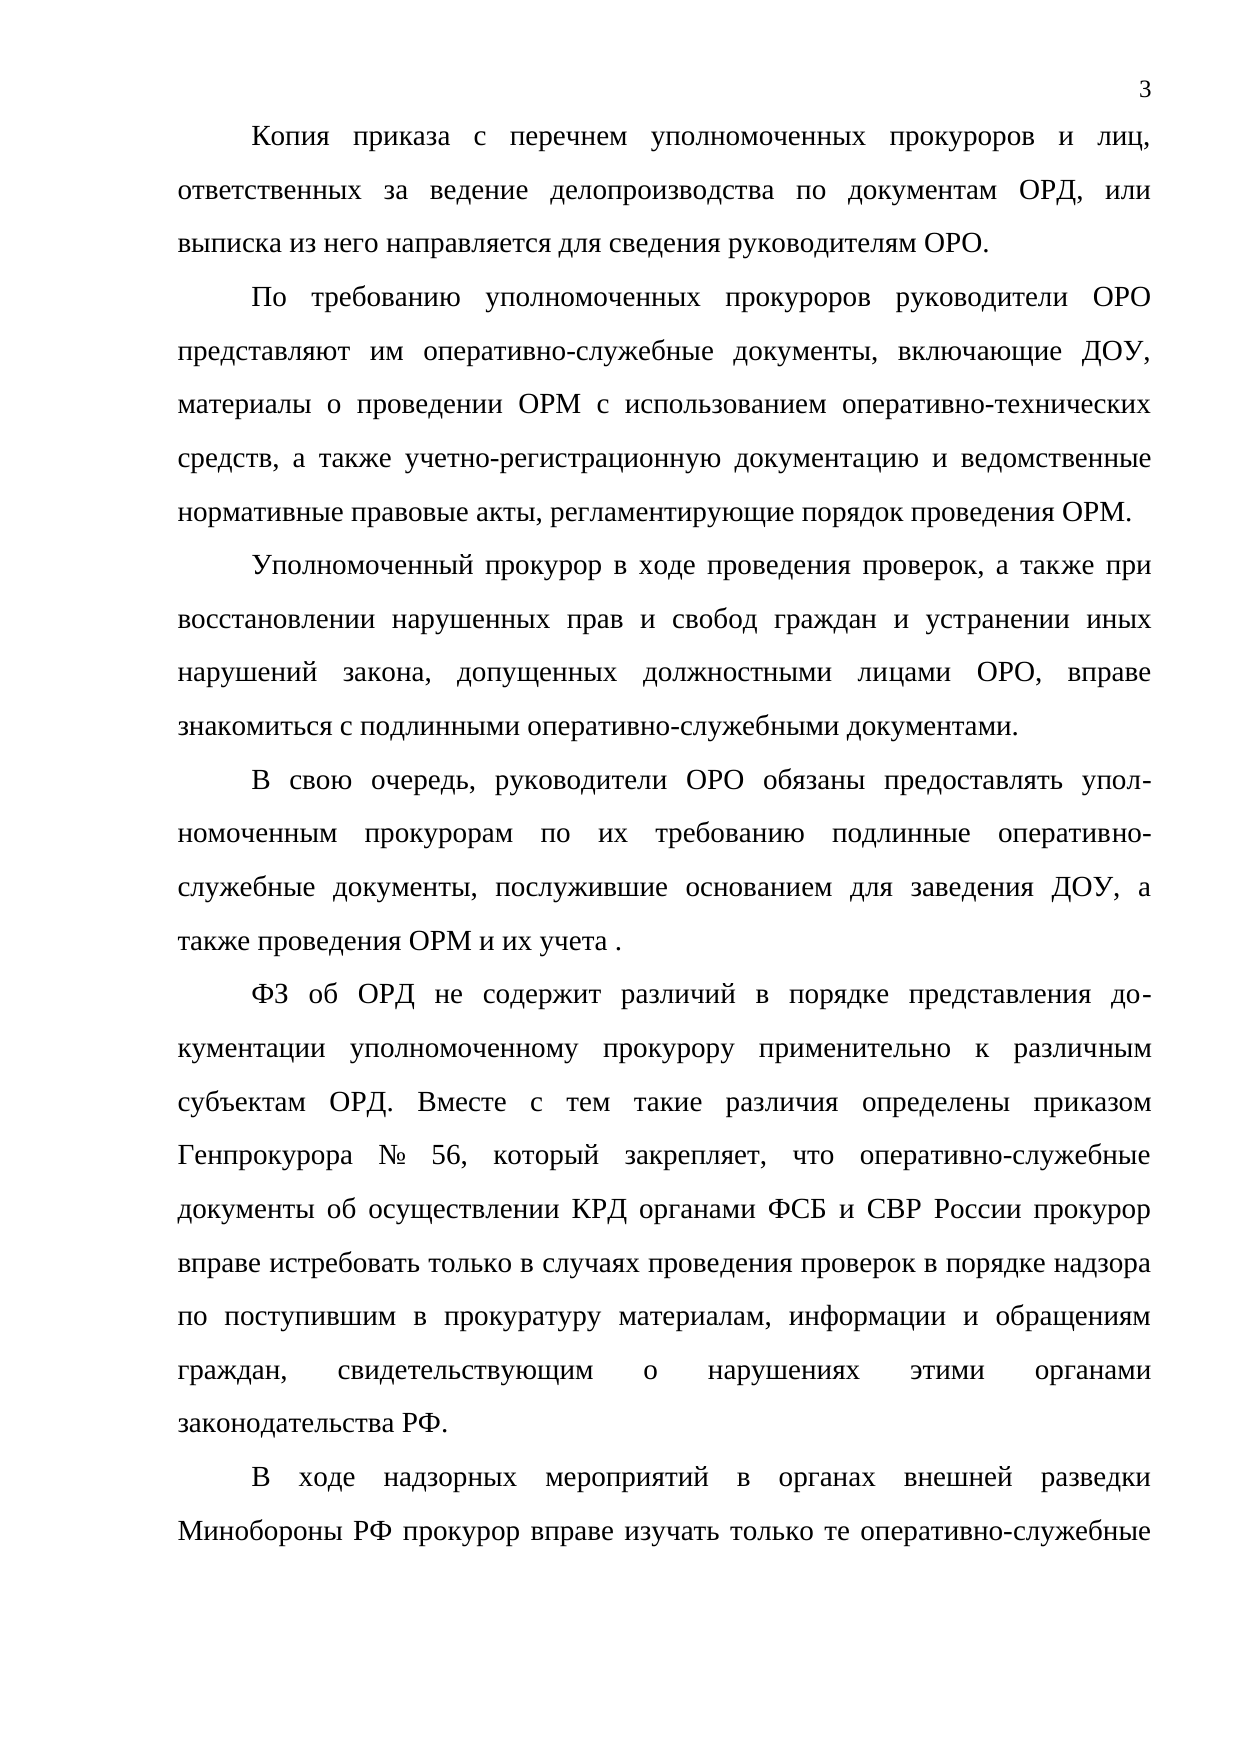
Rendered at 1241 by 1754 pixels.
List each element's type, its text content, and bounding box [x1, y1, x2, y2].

text По требованию уполномоченных прокуроров руководители ОРО представляют им оперативно-служебные документы, включающие ДОУ, материалы о проведении ОРМ с использованием оперативно-технических средств, а также учетно-регистрационную документацию и ведомственные нормативные правовые акты, регламентирующие порядок проведения ОРМ. [177, 279, 1152, 527]
text ФЗ об ОРД не содержит различий в порядке представления документации уполномоченному прокурору применительно к различным субъектам ОРД. Вместе с тем такие различия определены приказом Генпрокурора № 56, который закрепляет, что оперативно-служебные документы об осуществлении КРД органами ФСБ и СВР России прокурор вправе истребовать только в случаях проведения проверок в порядке надзора по поступившим в прокуратуру материалам, информации и обращениям граждан, свидетельствующим о нарушениях этими органами законодательства РФ. [177, 976, 1152, 1439]
text В свою очередь, руководители ОРО обязаны предоставлять уполномоченным прокурорам по их требованию подлинные оперативно-служебные документы, послужившие основанием для заведения ДОУ, а также проведения ОРМ и их учета . [177, 762, 1152, 956]
text Уполномоченный прокурор в ходе проведения проверок, а также при восстановлении нарушенных прав и свобод граждан и устранении иных нарушений закона, допущенных должностными лицами ОРО, вправе знакомиться с подлинными оперативно-служебными документами. [177, 547, 1152, 742]
text Копия приказа с перечнем уполномоченных прокуроров и лиц, ответственных за ведение делопроизводства по документам ОРД, или выписка из него направляется для сведения руководителям ОРО. [177, 118, 1152, 259]
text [177, 1459, 1152, 1546]
